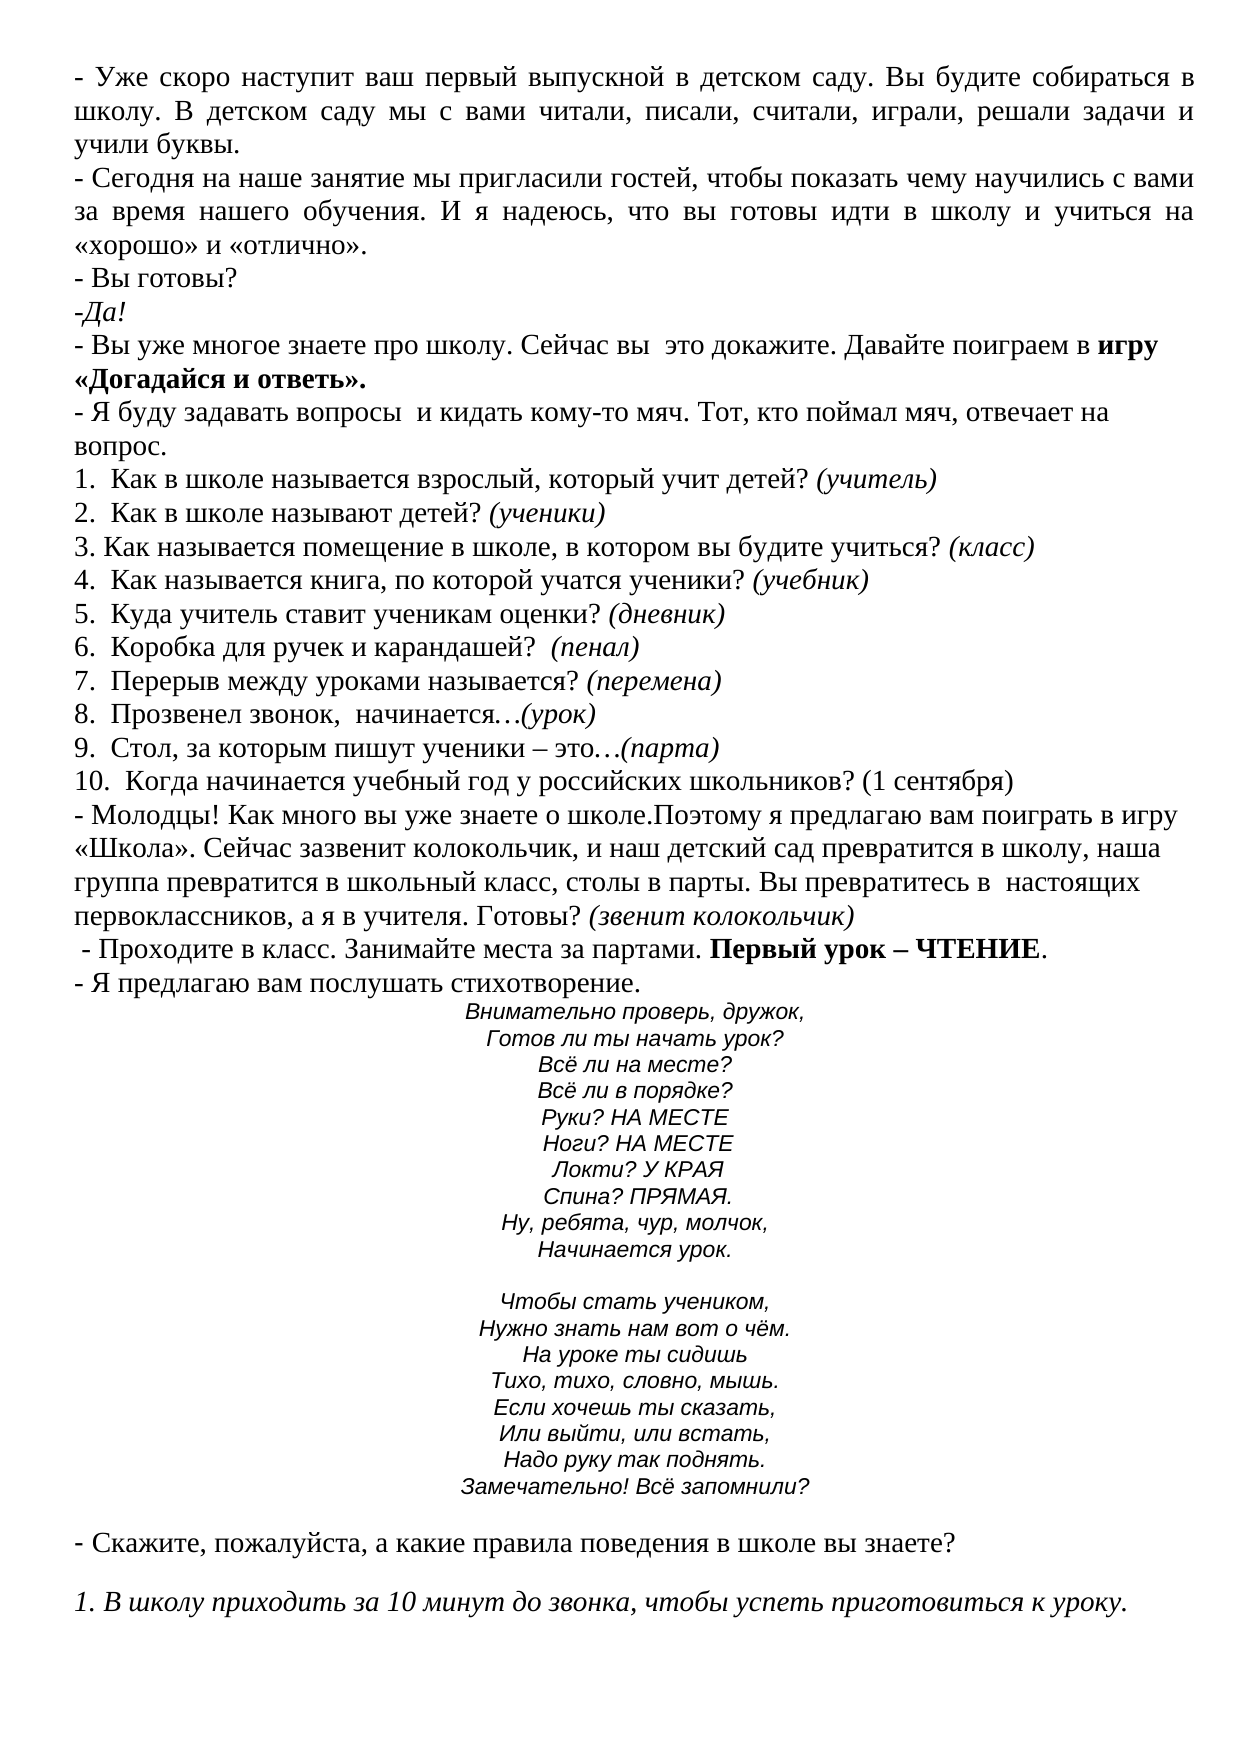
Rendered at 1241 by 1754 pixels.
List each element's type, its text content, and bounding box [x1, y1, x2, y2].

text 6. Коробка для ручек и карандашей? (пенал) [74, 629, 1196, 663]
text - Проходите в класс. Занимайте места за партами. Первый урок – ЧТЕНИЕ. [74, 931, 1196, 965]
text 10. Когда начинается учебный год у российских школьников? (1 сентября) [74, 763, 1196, 797]
text 7. Перерыв между уроками называется? (перемена) [74, 663, 1196, 696]
text 1. В школу приходить за 10 минут до звонка, чтобы успеть приготовиться к уроку. [74, 1584, 1196, 1618]
text - Вы уже многое знаете про школу. Сейчас вы это докажите. Давайте поиграем в игру «Догадайся и ответь». [74, 327, 1196, 394]
text 5. Куда учитель ставит ученикам оценки? (дневник) [74, 596, 1196, 629]
text Чтобы стать учеником, [74, 1288, 1196, 1314]
text Внимательно проверь, дружок, Готов ли ты начать урок? Всё ли на месте? Всё ли в порядке? Руки? НА МЕСТЕ Ноги? НА МЕСТЕ Локти? У КРАЯ Спина? ПРЯМАЯ. [74, 998, 1196, 1209]
text - Я предлагаю вам послушать стихотворение. [74, 965, 1196, 998]
text Замечательно! Всё запомнили? [74, 1473, 1196, 1499]
text 8. Прозвенел звонок, начинается…(урок) [74, 696, 1196, 730]
text На уроке ты сидишь [74, 1341, 1196, 1367]
text Или выйти, или встать, [74, 1420, 1196, 1446]
text Надо руку так поднять. [74, 1446, 1196, 1473]
text Если хочешь ты сказать, [74, 1394, 1196, 1420]
text -Да! [74, 294, 1196, 327]
text Ну, ребята, чур, молчок, Начинается урок. [74, 1209, 1196, 1262]
text Тихо, тихо, словно, мышь. [74, 1367, 1196, 1394]
text - Уже скоро наступит ваш первый выпускной в детском саду. Вы будите собираться в школу. В детском саду мы с вами читали, писали, считали, играли, решали задачи и учили буквы. [74, 59, 1196, 160]
text 2. Как в школе называют детей? (ученики) [74, 495, 1196, 529]
text - Я буду задавать вопросы и кидать кому-то мяч. Тот, кто поймал мяч, отвечает на вопрос. [74, 394, 1196, 462]
text - Сегодня на наше занятие мы пригласили гостей, чтобы показать чему научились с вами за время нашего обучения. И я надеюсь, что вы готовы идти в школу и учиться на «хорошо» и «отлично». [74, 160, 1196, 260]
text - Молодцы! Как много вы уже знаете о школе.Поэтому я предлагаю вам поиграть в игру «Школа». Сейчас зазвенит колокольчик, и наш детский сад превратится в школу, наша группа превратится в школьный класс, столы в парты. Вы превратитесь в настоящих первоклассников, а я в учителя. Готовы? (звенит колокольчик) [74, 797, 1196, 931]
text 1. Как в школе называется взрослый, который учит детей? (учитель) [74, 462, 1196, 495]
text 4. Как называется книга, по которой учатся ученики? (учебник) [74, 562, 1196, 596]
text 3. Как называется помещение в школе, в котором вы будите учиться? (класс) [74, 529, 1196, 562]
text 9. Стол, за которым пишут ученики – это…(парта) [74, 730, 1196, 763]
text - Вы готовы? [74, 260, 1196, 294]
text Нужно знать нам вот о чём. [74, 1314, 1196, 1341]
text - Скажите, пожалуйста, а какие правила поведения в школе вы знаете? [74, 1525, 1196, 1559]
